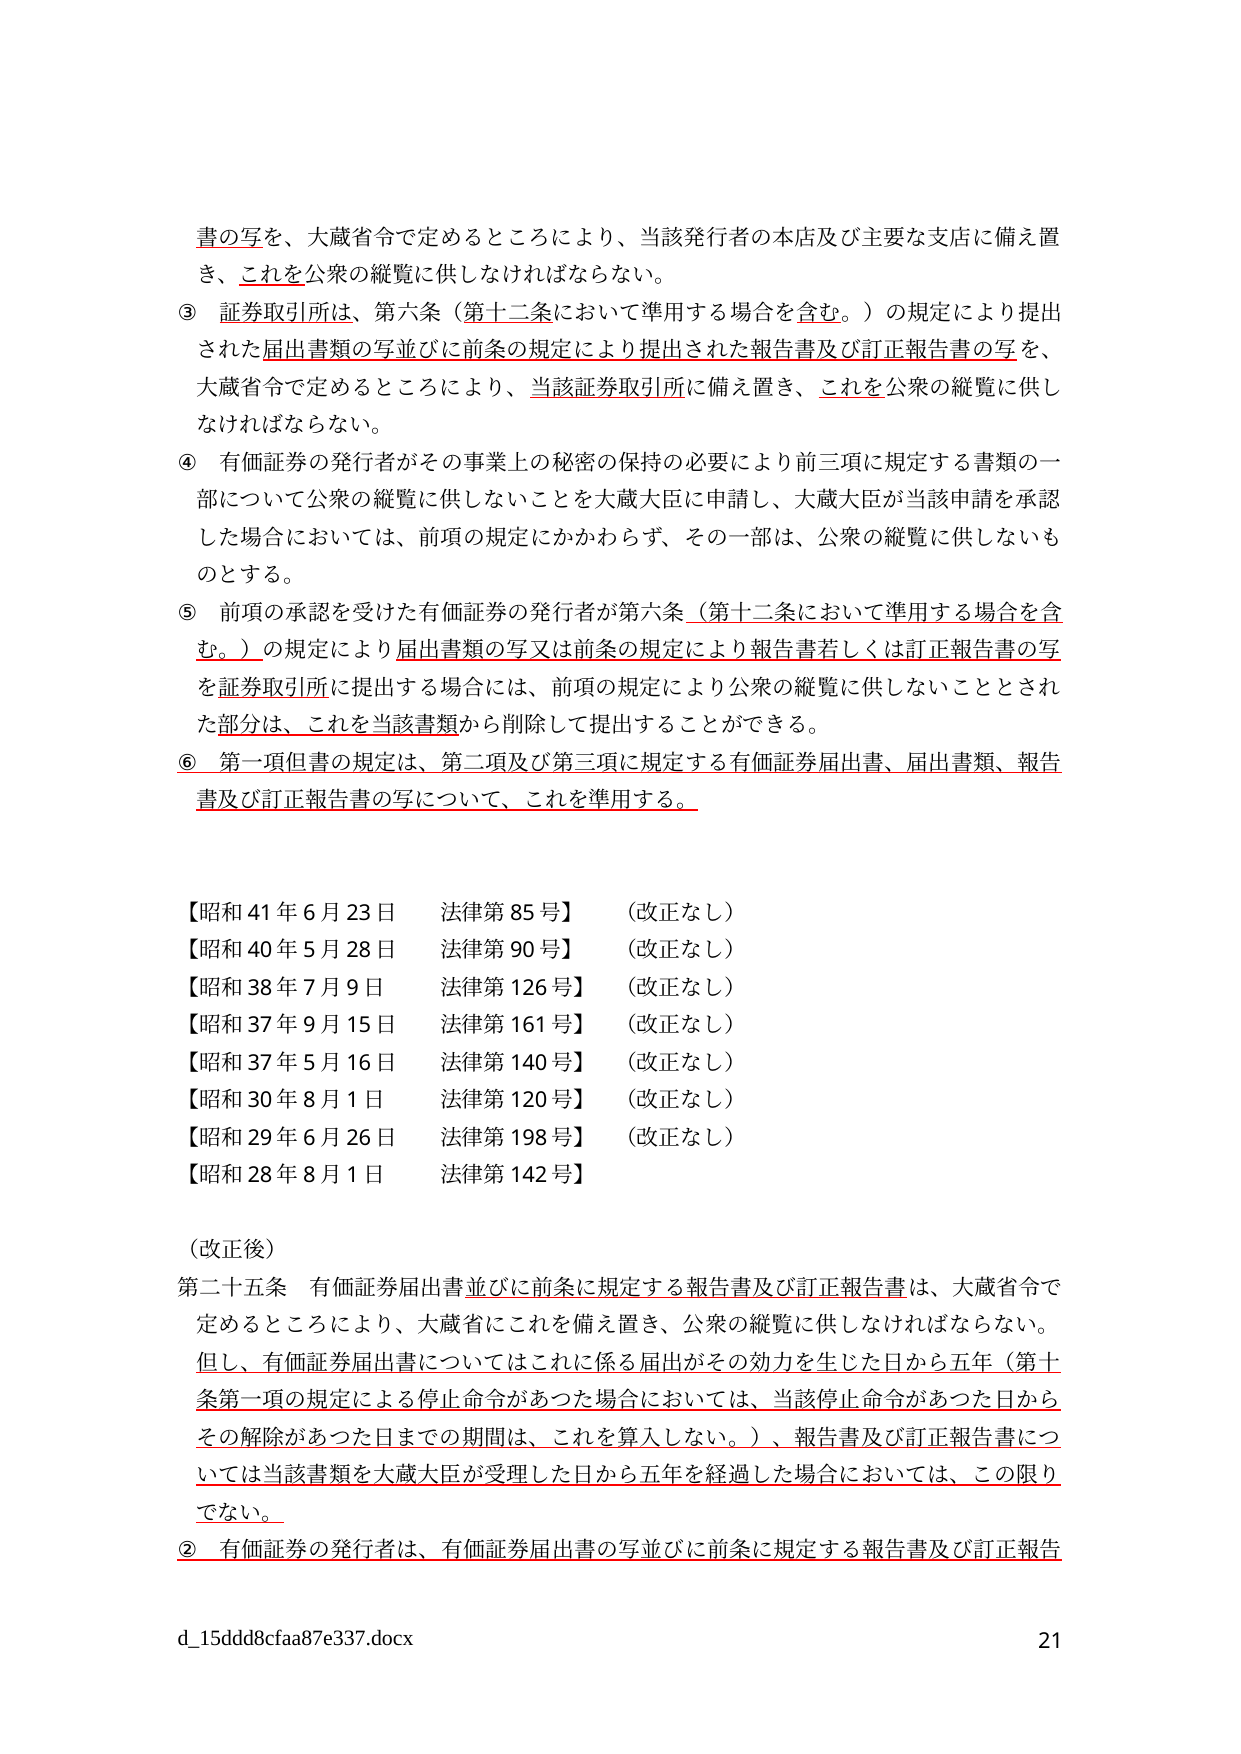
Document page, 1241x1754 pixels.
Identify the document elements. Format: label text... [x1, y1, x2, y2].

text ⑤ 前項の承認を受けた有価証券の発行者が第六条（第十二条において準用する場合を含む。）の規定により届出書類の写又は前条の規定により報告書若しくは訂正報告書の写を証券取引所に提出する場合には、前項の規定により公衆の縦覧に供しないこととされた部分は、これを当該書類から削除して提出することができる。 [177, 592, 1063, 742]
text 【昭和28年8月1日 法律第142号】 [177, 1154, 1063, 1192]
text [177, 217, 1063, 292]
text ④ 有価証券の発行者がその事業上の秘密の保持の必要により前三項に規定する書類の一部について公衆の縦覧に供しないことを大蔵大臣に申請し、大蔵大臣が当該申請を承認した場合においては、前項の規定にかかわらず、その一部は、公衆の縦覧に供しないものとする。 [177, 442, 1063, 592]
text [177, 1529, 1063, 1567]
text 【昭和38年7月9日 法律第126号】 （改正なし） [177, 967, 1063, 1004]
text 【昭和37年5月16日 法律第140号】 （改正なし） [177, 1042, 1063, 1079]
text ③ 証券取引所は、第六条（第十二条において準用する場合を含む。）の規定により提出された届出書類の写並びに前条の規定により提出された報告書及び訂正報告書の写を、大蔵省令で定めるところにより、当該証券取引所に備え置き、これを公衆の縦覧に供しなければならない。 [177, 292, 1063, 442]
text 【昭和40年5月28日 法律第90号】 （改正なし） [177, 929, 1063, 967]
text ⑥ 第一項但書の規定は、第二項及び第三項に規定する有価証券届出書、届出書類、報告書及び訂正報告書の写について、これを準用する。 [177, 742, 1063, 817]
text 【昭和29年6月26日 法律第198号】 （改正なし） [177, 1117, 1063, 1154]
text 【昭和30年8月1日 法律第120号】 （改正なし） [177, 1079, 1063, 1117]
text 【昭和37年9月15日 法律第161号】 （改正なし） [177, 1004, 1063, 1042]
text （改正後） [177, 1229, 1063, 1267]
text 第二十五条 有価証券届出書並びに前条に規定する報告書及び訂正報告書は、大蔵省令で定めるところにより、大蔵省にこれを備え置き、公衆の縦覧に供しなければならない。但し、有価証券届出書についてはこれに係る届出がその効力を生じた日から五年（第十条第一項の規定による停止命令があつた場合においては、当該停止命令があつた日からその解除があつた日までの期間は、これを算入しない。）、報告書及び訂正報告書については当該書類を大蔵大臣が受理した日から五年を経過した場合においては、この限りでない。 [177, 1267, 1063, 1529]
text 【昭和41年6月23日 法律第85号】 （改正なし） [177, 892, 1063, 929]
